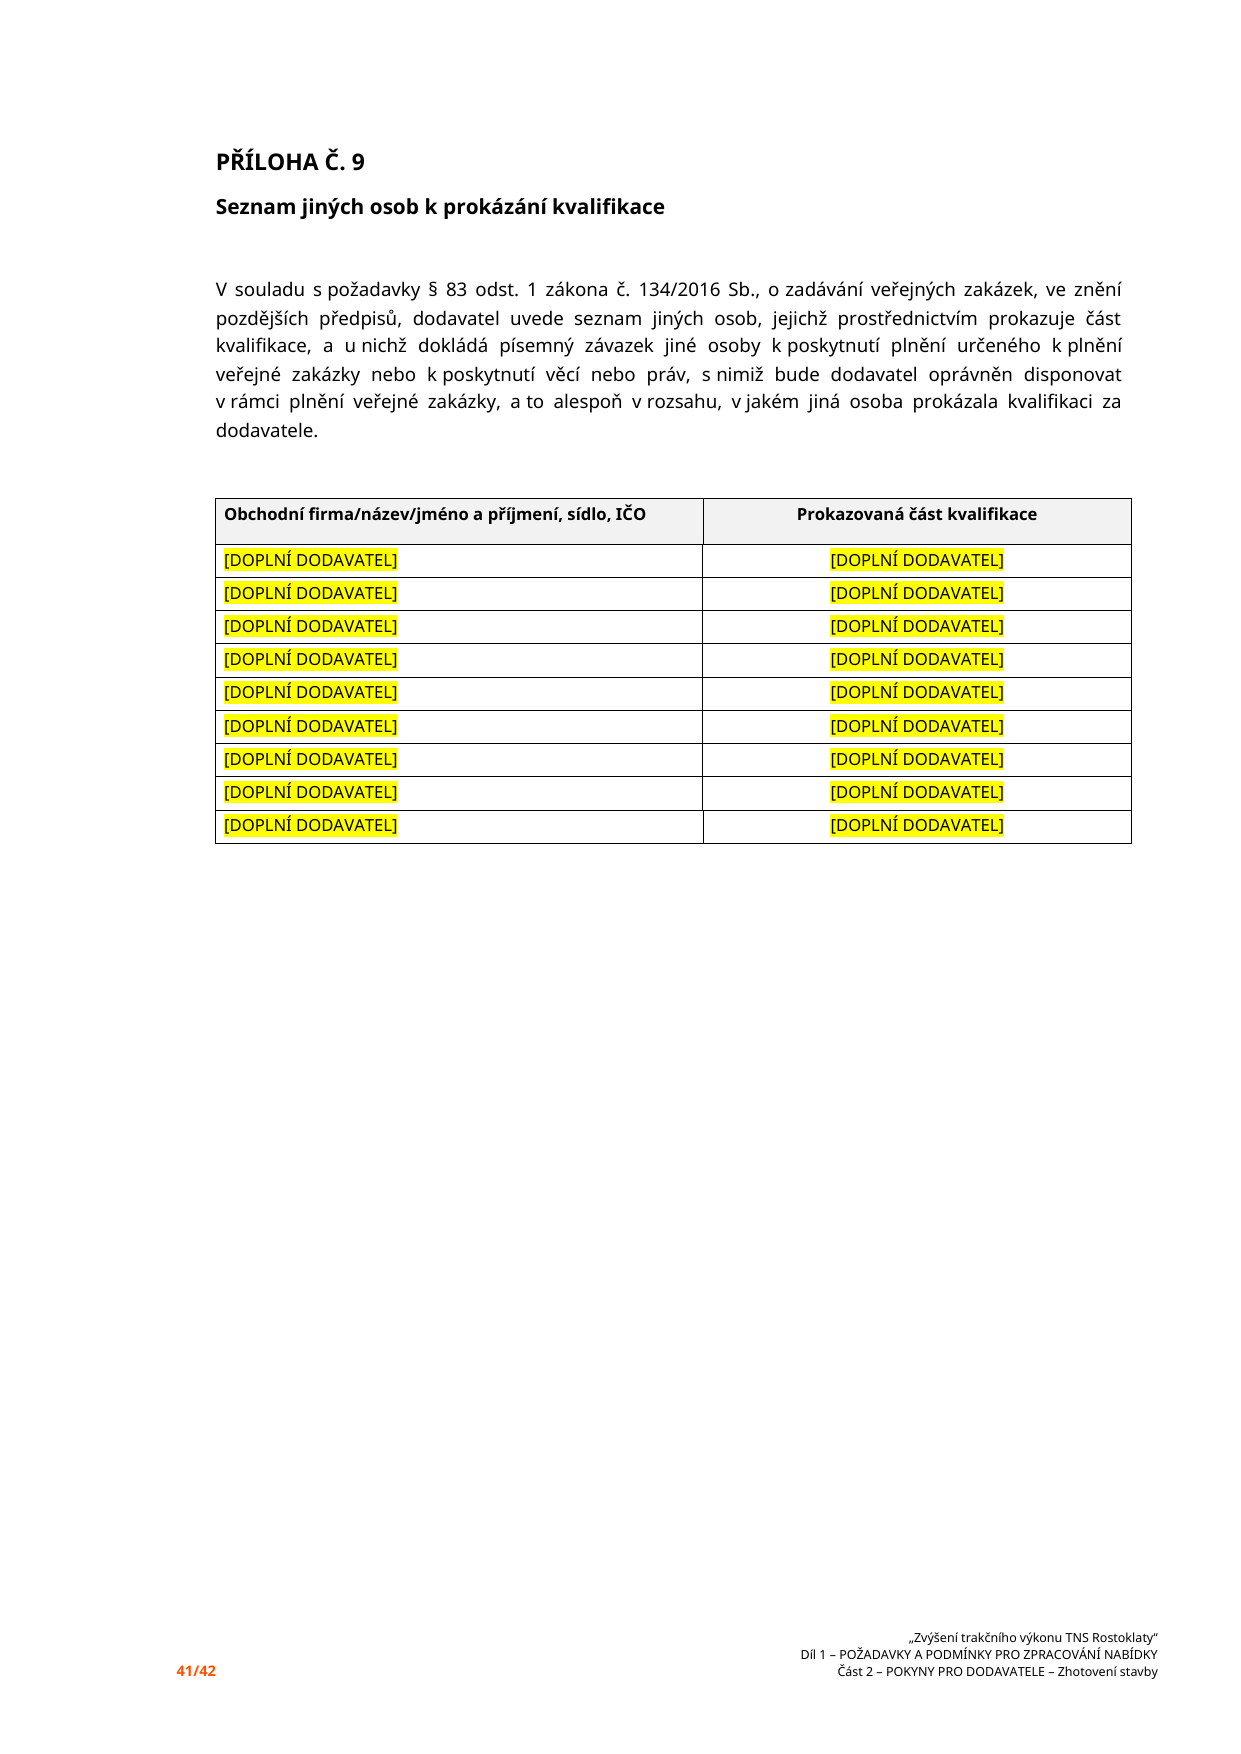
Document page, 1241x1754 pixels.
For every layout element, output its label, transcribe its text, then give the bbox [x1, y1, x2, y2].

table_cell [DOPLNÍ DODAVATEL] [703, 545, 1131, 577]
table_cell [DOPLNÍ DODAVATEL] [703, 678, 1131, 710]
table_cell [DOPLNÍ DODAVATEL] [216, 578, 702, 610]
table_cell [DOPLNÍ DODAVATEL] [216, 777, 702, 809]
table_cell [DOPLNÍ DODAVATEL] [703, 744, 1131, 776]
table_header Prokazovaná část kvalifikace [704, 499, 1131, 544]
table_cell [DOPLNÍ DODAVATEL] [703, 644, 1131, 677]
table_cell [DOPLNÍ DODAVATEL] [216, 678, 702, 710]
table_cell [DOPLNÍ DODAVATEL] [703, 611, 1131, 643]
table_cell [DOPLNÍ DODAVATEL] [216, 644, 702, 677]
table_cell [DOPLNÍ DODAVATEL] [703, 777, 1131, 809]
text V souladu s požadavky § 83 odst. 1 zákona č. 134/2016 Sb., o zadávání veřejných zakázek, ve znění pozdějších předpisů, dodavatel uvede seznam jiných osob, jejichž prostřednictvím prokazuje část kvalifikace, a u nichž dokládá písemný závazek jiné osoby k poskytnutí plnění určeného k plnění veřejné zakázky nebo k poskytnutí věcí nebo práv, s nimiž bude dodavatel oprávněn disponovat v rámci plnění veřejné zakázky, a to alespoň v rozsahu, v jakém jiná osoba prokázala kvalifikaci za dodavatele. [216, 277, 1122, 442]
table_cell [DOPLNÍ DODAVATEL] [216, 744, 702, 776]
table_cell [DOPLNÍ DODAVATEL] [216, 811, 703, 843]
table_cell [DOPLNÍ DODAVATEL] [216, 711, 702, 743]
table_cell [DOPLNÍ DODAVATEL] [703, 578, 1131, 610]
text Příloha č. 9 [216, 146, 1122, 177]
table_cell [DOPLNÍ DODAVATEL] [216, 611, 702, 643]
table_cell [DOPLNÍ DODAVATEL] [703, 711, 1131, 743]
text Seznam jiných osob k prokázání kvalifikace [216, 192, 1122, 221]
table_cell [DOPLNÍ DODAVATEL] [704, 811, 1131, 843]
table_header Obchodní firma/název/jméno a příjmení, sídlo, IČO [216, 499, 703, 544]
table_cell [DOPLNÍ DODAVATEL] [216, 545, 702, 577]
